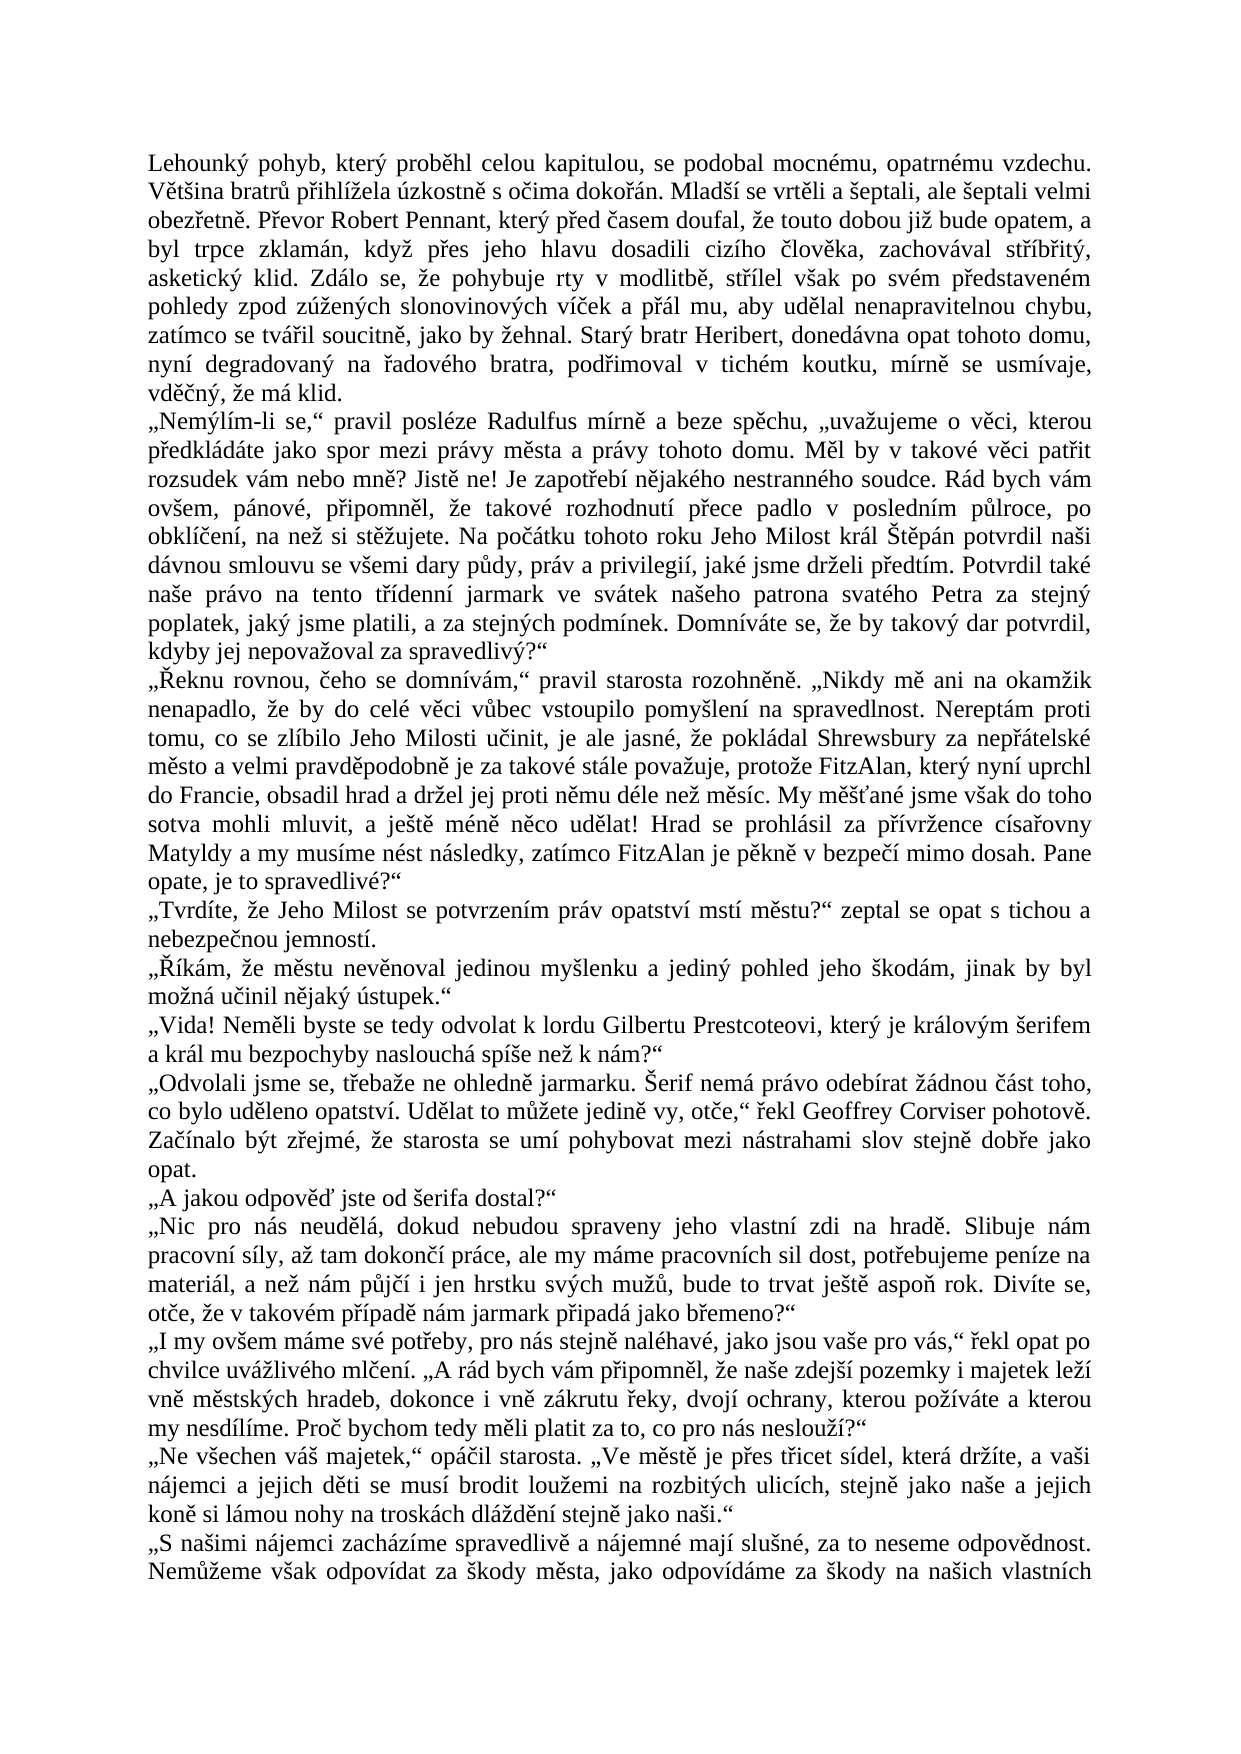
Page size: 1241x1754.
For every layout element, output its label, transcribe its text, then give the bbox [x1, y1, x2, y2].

text „Odvolali jsme se, třebaže ne ohledně jarmarku. Šerif nemá právo odebírat žádnou část toho, co bylo uděleno opatství. Udělat to můžete jedině vy, otče,“ řekl Geoffrey Corviser pohotově. Začínalo být zřejmé, že starosta se umí pohybovat mezi nástrahami slov stejně dobře jako opat. [148, 1068, 1093, 1183]
text „Tvrdíte, že Jeho Milost se potvrzením práv opatství mstí městu?“ zeptal se opat s tichou a nebezpečnou jemností. [148, 895, 1093, 953]
text „Řeknu rovnou, čeho se domnívám,“ pravil starosta rozohněně. „Nikdy mě ani na okamžik nenapadlo, že by do celé věci vůbec vstoupilo pomyšlení na spravedlnost. Nereptám proti tomu, co se zlíbilo Jeho Milosti učinit, je ale jasné, že pokládal Shrewsbury za nepřátelské město a velmi pravděpodobně je za takové stále považuje, protože FitzAlan, který nyní uprchl do Francie, obsadil hrad a držel jej proti němu déle než měsíc. My měšťané jsme však do toho sotva mohli mluvit, a ještě méně něco udělat! Hrad se prohlásil za přívržence císařovny Matyldy a my musíme nést následky, zatímco FitzAlan je pěkně v bezpečí mimo dosah. Pane opate, je to spravedlivé?“ [148, 665, 1093, 895]
text „Nemýlím-li se,“ pravil posléze Radulfus mírně a beze spěchu, „uvažujeme o věci, kterou předkládáte jako spor mezi právy města a právy tohoto domu. Měl by v takové věci patřit rozsudek vám nebo mně? Jistě ne! Je zapotřebí nějakého nestranného soudce. Rád bych vám ovšem, pánové, připomněl, že takové rozhodnutí přece padlo v posledním půlroce, po obklíčení, na než si stěžujete. Na počátku tohoto roku Jeho Milost král Štěpán potvrdil naši dávnou smlouvu se všemi dary půdy, práv a privilegií, jaké jsme drželi předtím. Potvrdil také naše právo na tento třídenní jarmark ve svátek našeho patrona svatého Petra za stejný poplatek, jaký jsme platili, a za stejných podmínek. Domníváte se, že by takový dar potvrdil, kdyby jej nepovažoval za spravedlivý?“ [148, 406, 1093, 665]
text „Ne všechen váš majetek,“ opáčil starosta. „Ve městě je přes třicet sídel, která držíte, a vaši nájemci a jejich děti se musí brodit loužemi na rozbitých ulicích, stejně jako naše a jejich koně si lámou nohy na troskách dláždění stejně jako naši.“ [148, 1441, 1093, 1528]
text „Říkám, že městu nevěnoval jedinou myšlenku a jediný pohled jeho škodám, jinak by byl možná učinil nějaký ústupek.“ [148, 953, 1093, 1010]
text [148, 1528, 1093, 1585]
text „Nic pro nás neudělá, dokud nebudou spraveny jeho vlastní zdi na hradě. Slibuje nám pracovní síly, až tam dokončí práce, ale my máme pracovních sil dost, potřebujeme peníze na materiál, a než nám půjčí i jen hrstku svých mužů, bude to trvat ještě aspoň rok. Divíte se, otče, že v takovém případě nám jarmark připadá jako břemeno?“ [148, 1211, 1093, 1326]
text Lehounký pohyb, který proběhl celou kapitulou, se podobal mocnému, opatrnému vzdechu. Většina bratrů přihlížela úzkostně s očima dokořán. Mladší se vrtěli a šeptali, ale šeptali velmi obezřetně. Převor Robert Pennant, který před časem doufal, že touto dobou již bude opatem, a byl trpce zklamán, když přes jeho hlavu dosadili cizího člověka, zachovával stříbřitý, asketický klid. Zdálo se, že pohybuje rty v modlitbě, střílel však po svém představeném pohledy zpod zúžených slonovinových víček a přál mu, aby udělal nenapravitelnou chybu, zatímco se tvářil soucitně, jako by žehnal. Starý bratr Heribert, donedávna opat tohoto domu, nyní degradovaný na řadového bratra, podřimoval v tichém koutku, mírně se usmívaje, vděčný, že má klid. [148, 148, 1093, 406]
text „Vida! Neměli byste se tedy odvolat k lordu Gilbertu Prestcoteovi, který je královým šerifem a král mu bezpochyby naslouchá spíše než k nám?“ [148, 1010, 1093, 1068]
text „I my ovšem máme své potřeby, pro nás stejně naléhavé, jako jsou vaše pro vás,“ řekl opat po chvilce uvážlivého mlčení. „A rád bych vám připomněl, že naše zdejší pozemky i majetek leží vně městských hradeb, dokonce i vně zákrutu řeky, dvojí ochrany, kterou požíváte a kterou my nesdílíme. Proč bychom tedy měli platit za to, co pro nás neslouží?“ [148, 1326, 1093, 1441]
text „A jakou odpověď jste od šerifa dostal?“ [148, 1183, 1093, 1211]
